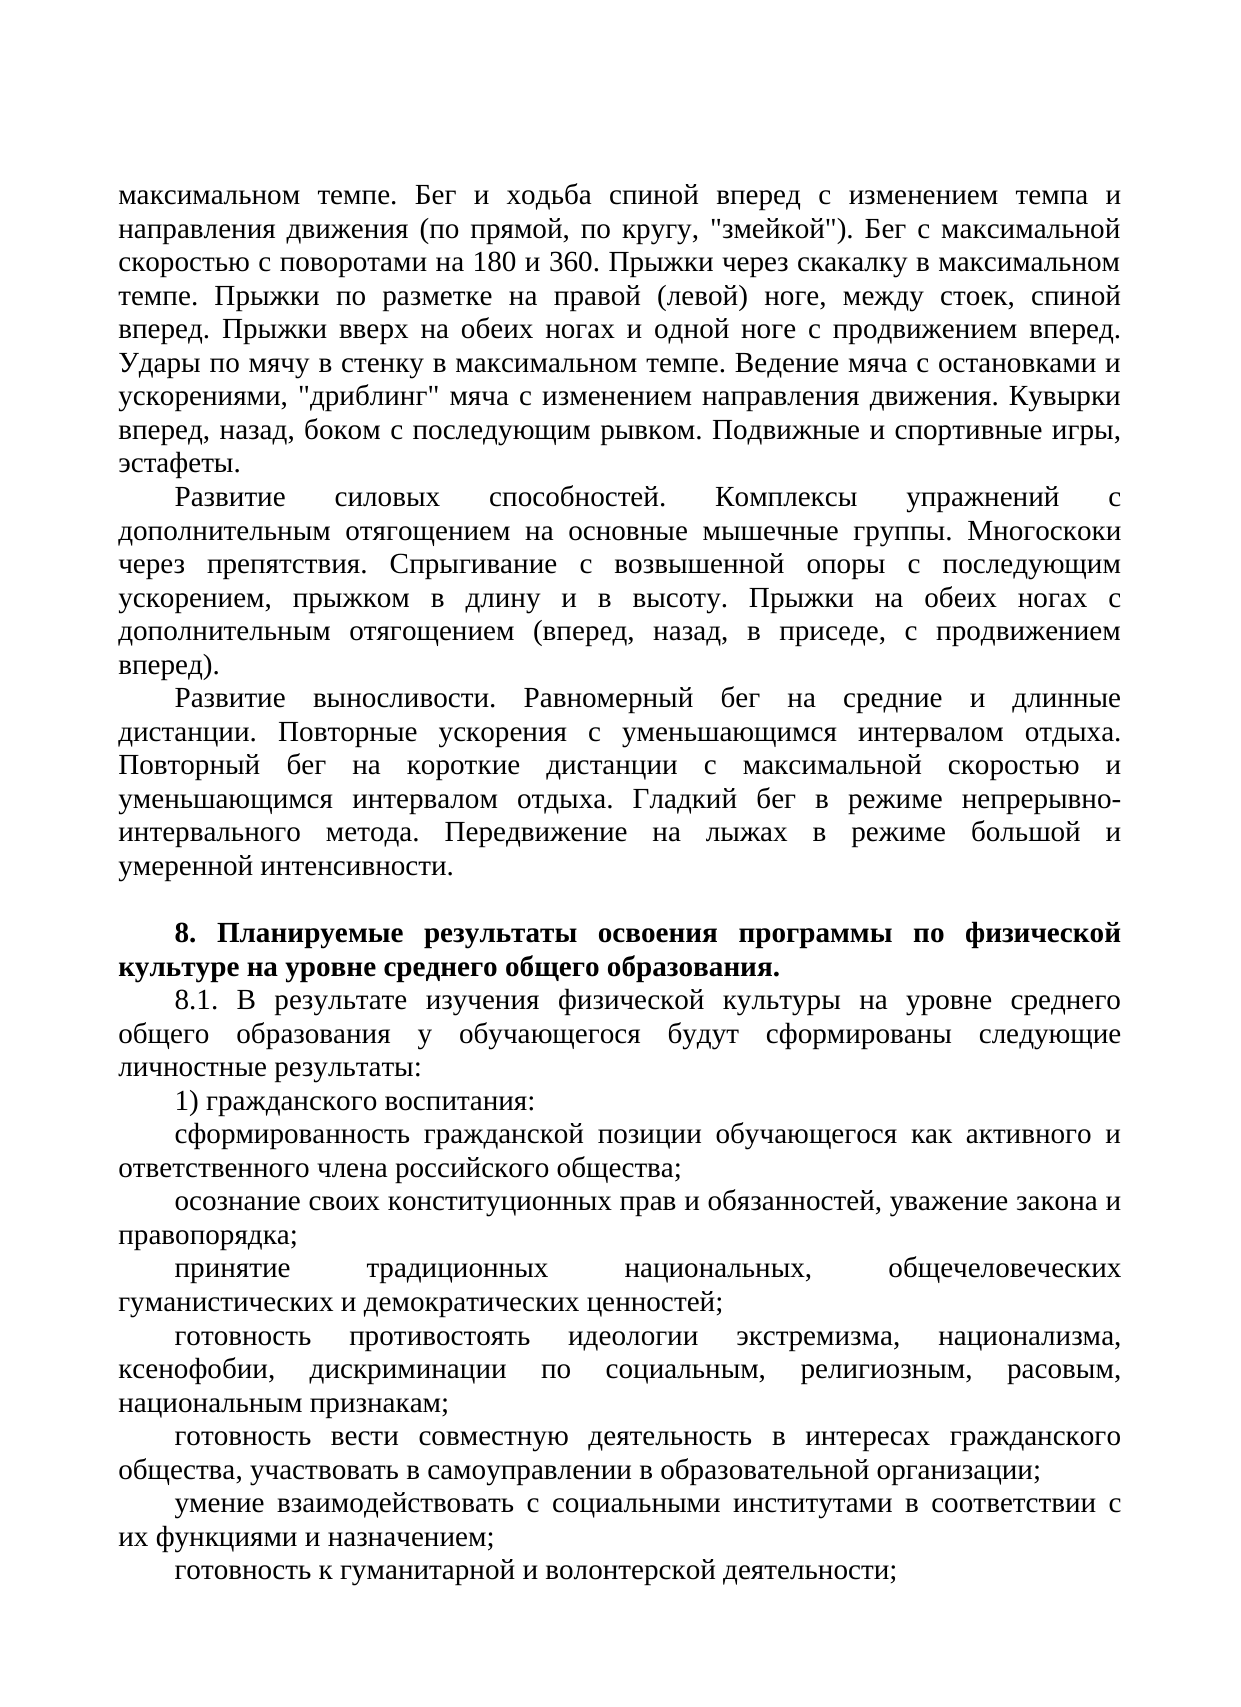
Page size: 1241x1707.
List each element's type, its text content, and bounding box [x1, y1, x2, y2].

text принятие традиционных национальных, общечеловеческих гуманистических и демократических ценностей; [118, 1251, 1122, 1318]
text 8.1. В результате изучения физической культуры на уровне среднего общего образования у обучающегося будут сформированы следующие личностные результаты: [118, 982, 1122, 1083]
text готовность вести совместную деятельность в интересах гражданского общества, участвовать в самоуправлении в образовательной организации; [118, 1418, 1122, 1485]
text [118, 177, 1122, 479]
text сформированность гражданской позиции обучающегося как активного и ответственного члена российского общества; [118, 1116, 1122, 1183]
text осознание своих конституционных прав и обязанностей, уважение закона и правопорядка; [118, 1183, 1122, 1251]
text готовность противостоять идеологии экстремизма, национализма, ксенофобии, дискриминации по социальным, религиозным, расовым, национальным признакам; [118, 1318, 1122, 1418]
text Развитие выносливости. Равномерный бег на средние и длинные дистанции. Повторные ускорения с уменьшающимся интервалом отдыха. Повторный бег на короткие дистанции с максимальной скоростью и уменьшающимся интервалом отдыха. Гладкий бег в режиме непрерывно-интервального метода. Передвижение на лыжах в режиме большой и умеренной интенсивности. [118, 680, 1122, 882]
text 8. Планируемые результаты освоения программы по физической культуре на уровне среднего общего образования. [118, 915, 1122, 982]
text умение взаимодействовать с социальными институтами в соответствии с их функциями и назначением; [118, 1485, 1122, 1552]
text готовность к гуманитарной и волонтерской деятельности; [118, 1552, 1122, 1586]
text 1) гражданского воспитания: [118, 1083, 1122, 1116]
text Развитие силовых способностей. Комплексы упражнений с дополнительным отягощением на основные мышечные группы. Многоскоки через препятствия. Спрыгивание с возвышенной опоры с последующим ускорением, прыжком в длину и в высоту. Прыжки на обеих ногах с дополнительным отягощением (вперед, назад, в приседе, с продвижением вперед). [118, 479, 1122, 680]
